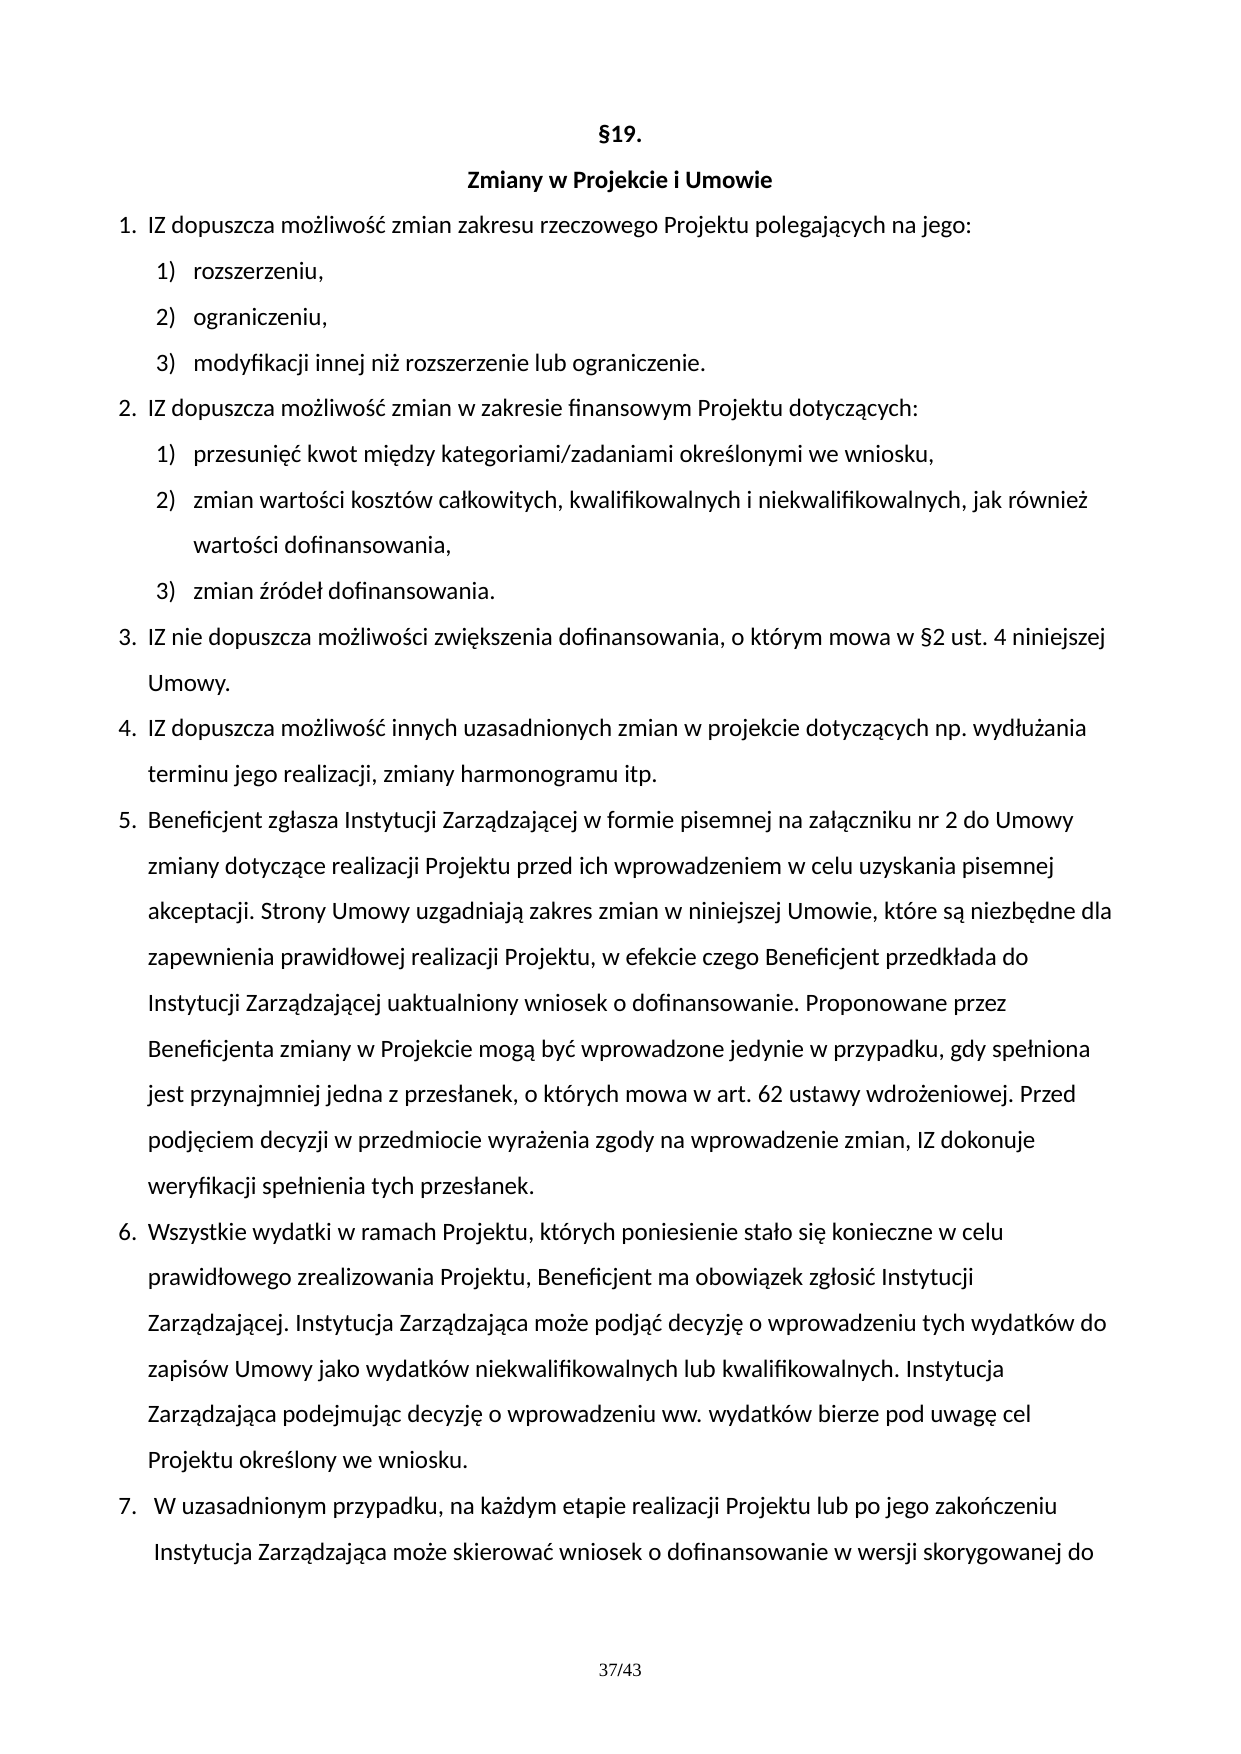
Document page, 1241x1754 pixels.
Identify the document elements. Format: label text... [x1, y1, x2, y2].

list przesunięć kwot między kategoriami/zadaniami określonymi we wniosku, [156, 438, 1122, 469]
list ograniczeniu, [156, 301, 1122, 332]
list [118, 1490, 1122, 1566]
list modyfikacji innej niż rozszerzenie lub ograniczenie. [156, 347, 1122, 377]
list IZ nie dopuszcza możliwości zwiększenia dofinansowania, o którym mowa w §2 ust. 4 niniejszej Umowy. [118, 621, 1122, 697]
subtitle Zmiany w Projekcie i Umowie [118, 164, 1122, 194]
list IZ dopuszcza możliwość zmian zakresu rzeczowego Projektu polegających na jego: [118, 209, 1122, 240]
subtitle §19. [118, 118, 1122, 149]
list IZ dopuszcza możliwość innych uzasadnionych zmian w projekcie dotyczących np. wydłużania terminu jego realizacji, zmiany harmonogramu itp. [118, 713, 1122, 789]
list IZ dopuszcza możliwość zmian w zakresie finansowym Projektu dotyczących: [118, 392, 1122, 423]
list Beneficjent zgłasza Instytucji Zarządzającej w formie pisemnej na załączniku nr 2 do Umowy zmiany dotyczące realizacji Projektu przed ich wprowadzeniem w celu uzyskania pisemnej akceptacji. Strony Umowy uzgadniają zakres zmian w niniejszej Umowie, które są niezbędne dla zapewnienia prawidłowej realizacji Projektu, w efekcie czego Beneficjent przedkłada do Instytucji Zarządzającej uaktualniony wniosek o dofinansowanie. Proponowane przez Beneficjenta zmiany w Projekcie mogą być wprowadzone jedynie w przypadku, gdy spełniona jest przynajmniej jedna z przesłanek, o których mowa w art. 62 ustawy wdrożeniowej. Przed podjęciem decyzji w przedmiocie wyrażenia zgody na wprowadzenie zmian, IZ dokonuje weryfikacji spełnienia tych przesłanek. [118, 804, 1122, 1200]
list zmian wartości kosztów całkowitych, kwalifikowalnych i niekwalifikowalnych, jak również wartości dofinansowania, [156, 484, 1122, 560]
list zmian źródeł dofinansowania. [156, 575, 1122, 606]
list Wszystkie wydatki w ramach Projektu, których poniesienie stało się konieczne w celu prawidłowego zrealizowania Projektu, Beneficjent ma obowiązek zgłosić Instytucji Zarządzającej. Instytucja Zarządzająca może podjąć decyzję o wprowadzeniu tych wydatków do zapisów Umowy jako wydatków niekwalifikowalnych lub kwalifikowalnych. Instytucja Zarządzająca podejmując decyzję o wprowadzeniu ww. wydatków bierze pod uwagę cel Projektu określony we wniosku. [118, 1216, 1122, 1475]
list rozszerzeniu, [156, 255, 1122, 286]
